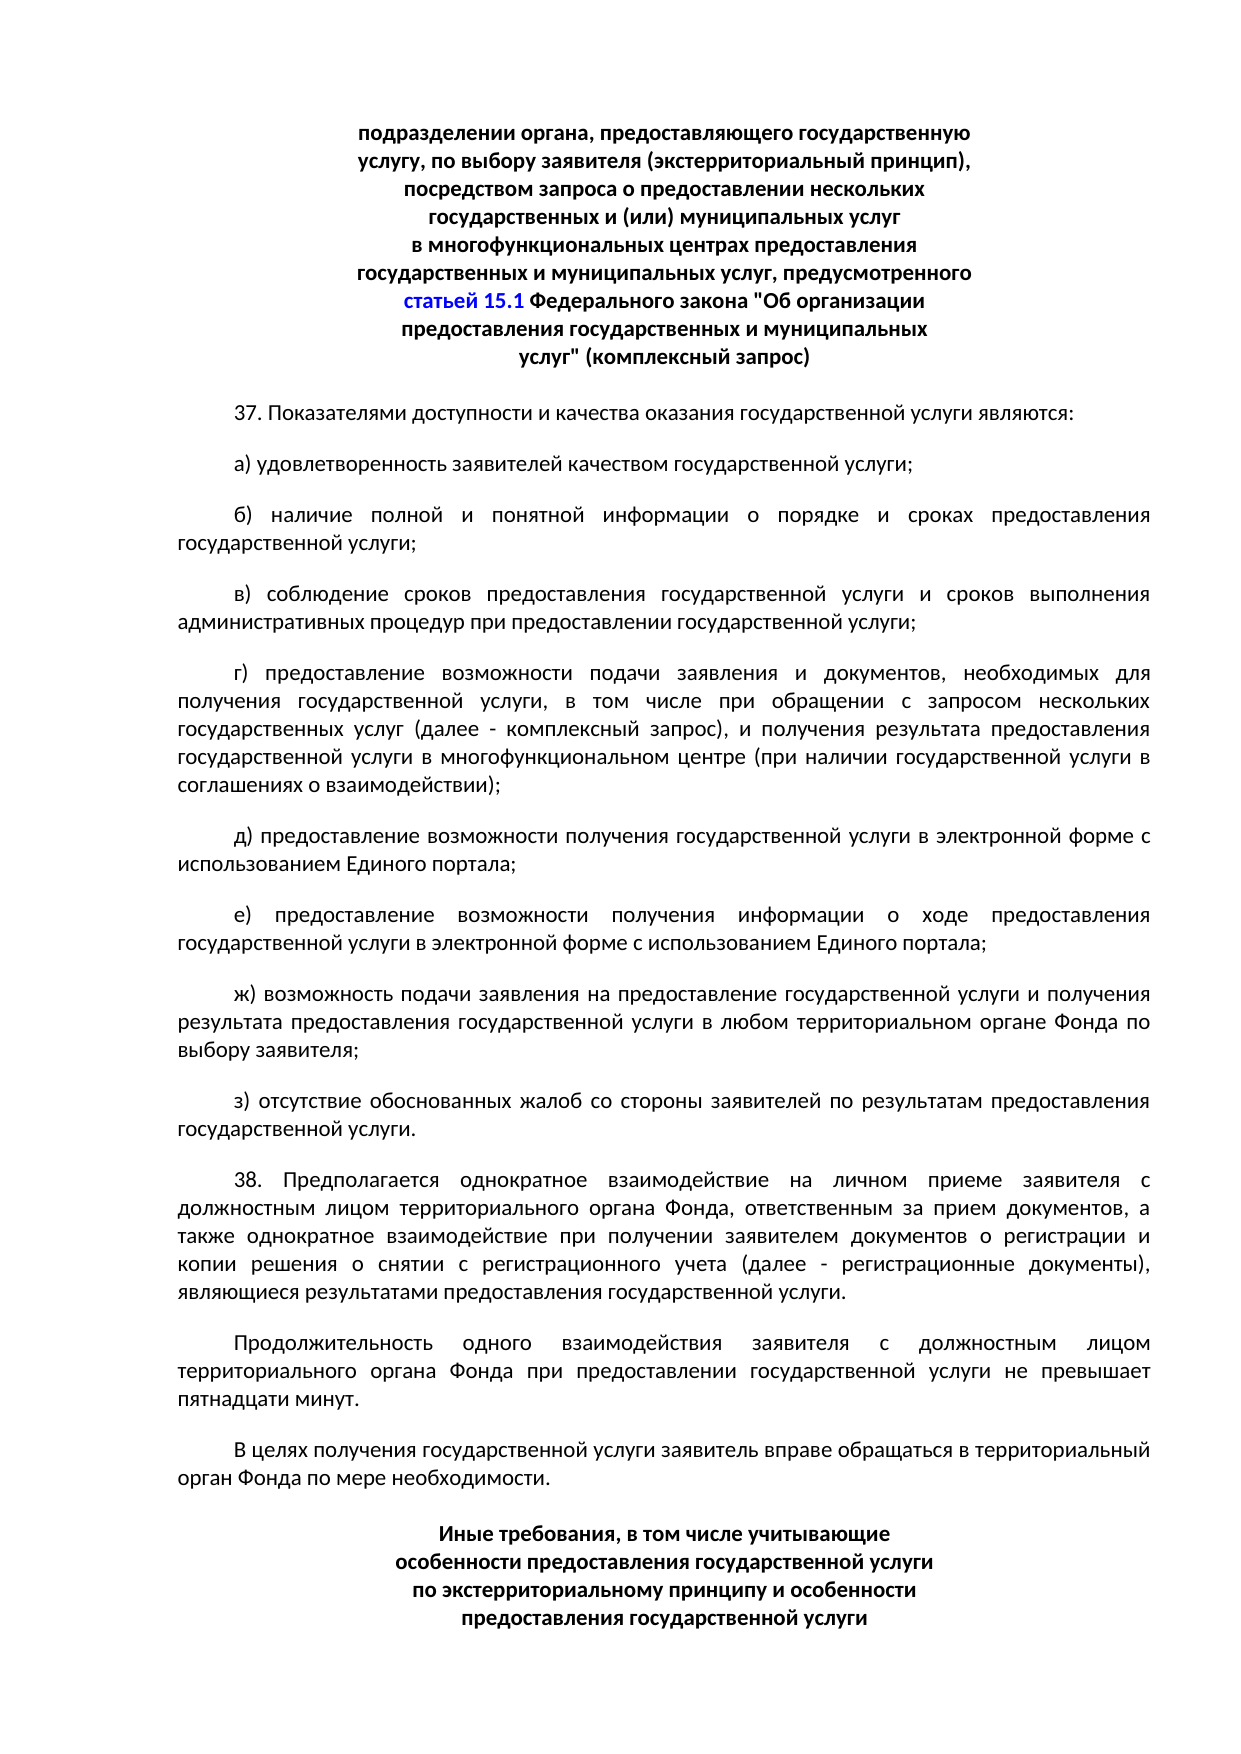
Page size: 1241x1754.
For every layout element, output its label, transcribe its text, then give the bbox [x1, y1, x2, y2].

text б) наличие полной и понятной информации о порядке и сроках предоставления государственной услуги; [177, 500, 1152, 556]
text з) отсутствие обоснованных жалоб со стороны заявителей по результатам предоставления государственной услуги. [177, 1086, 1152, 1142]
text ж) возможность подачи заявления на предоставление государственной услуги и получения результата предоставления государственной услуги в любом территориальном органе Фонда по выбору заявителя; [177, 979, 1152, 1063]
title статьей 15.1 Федерального закона "Об организации [177, 286, 1152, 314]
title услуг" (комплексный запрос) [177, 342, 1152, 370]
title особенности предоставления государственной услуги [177, 1547, 1152, 1575]
title посредством запроса о предоставлении нескольких [177, 174, 1152, 202]
title государственных и (или) муниципальных услуг [177, 202, 1152, 230]
text Продолжительность одного взаимодействия заявителя с должностным лицом территориального органа Фонда при предоставлении государственной услуги не превышает пятнадцати минут. [177, 1328, 1152, 1412]
text а) удовлетворенность заявителей качеством государственной услуги; [177, 449, 1152, 477]
title по экстерриториальному принципу и особенности [177, 1575, 1152, 1603]
text 38. Предполагается однократное взаимодействие на личном приеме заявителя с должностным лицом территориального органа Фонда, ответственным за прием документов, а также однократное взаимодействие при получении заявителем документов о регистрации и копии решения о снятии с регистрационного учета (далее - регистрационные документы), являющиеся результатами предоставления государственной услуги. [177, 1165, 1152, 1305]
title услугу, по выбору заявителя (экстерриториальный принцип), [177, 146, 1152, 174]
title предоставления государственной услуги [177, 1603, 1152, 1631]
text д) предоставление возможности получения государственной услуги в электронной форме с использованием Единого портала; [177, 821, 1152, 877]
title Иные требования, в том числе учитывающие [177, 1519, 1152, 1547]
text В целях получения государственной услуги заявитель вправе обращаться в территориальный орган Фонда по мере необходимости. [177, 1435, 1152, 1491]
title в многофункциональных центрах предоставления [177, 230, 1152, 258]
text 37. Показателями доступности и качества оказания государственной услуги являются: [177, 398, 1152, 426]
title государственных и муниципальных услуг, предусмотренного [177, 258, 1152, 286]
title предоставления государственных и муниципальных [177, 314, 1152, 342]
text г) предоставление возможности подачи заявления и документов, необходимых для получения государственной услуги, в том числе при обращении с запросом нескольких государственных услуг (далее - комплексный запрос), и получения результата предоставления государственной услуги в многофункциональном центре (при наличии государственной услуги в соглашениях о взаимодействии); [177, 658, 1152, 798]
text в) соблюдение сроков предоставления государственной услуги и сроков выполнения административных процедур при предоставлении государственной услуги; [177, 579, 1152, 635]
title подразделении органа, предоставляющего государственную [177, 118, 1152, 146]
text е) предоставление возможности получения информации о ходе предоставления государственной услуги в электронной форме с использованием Единого портала; [177, 900, 1152, 956]
